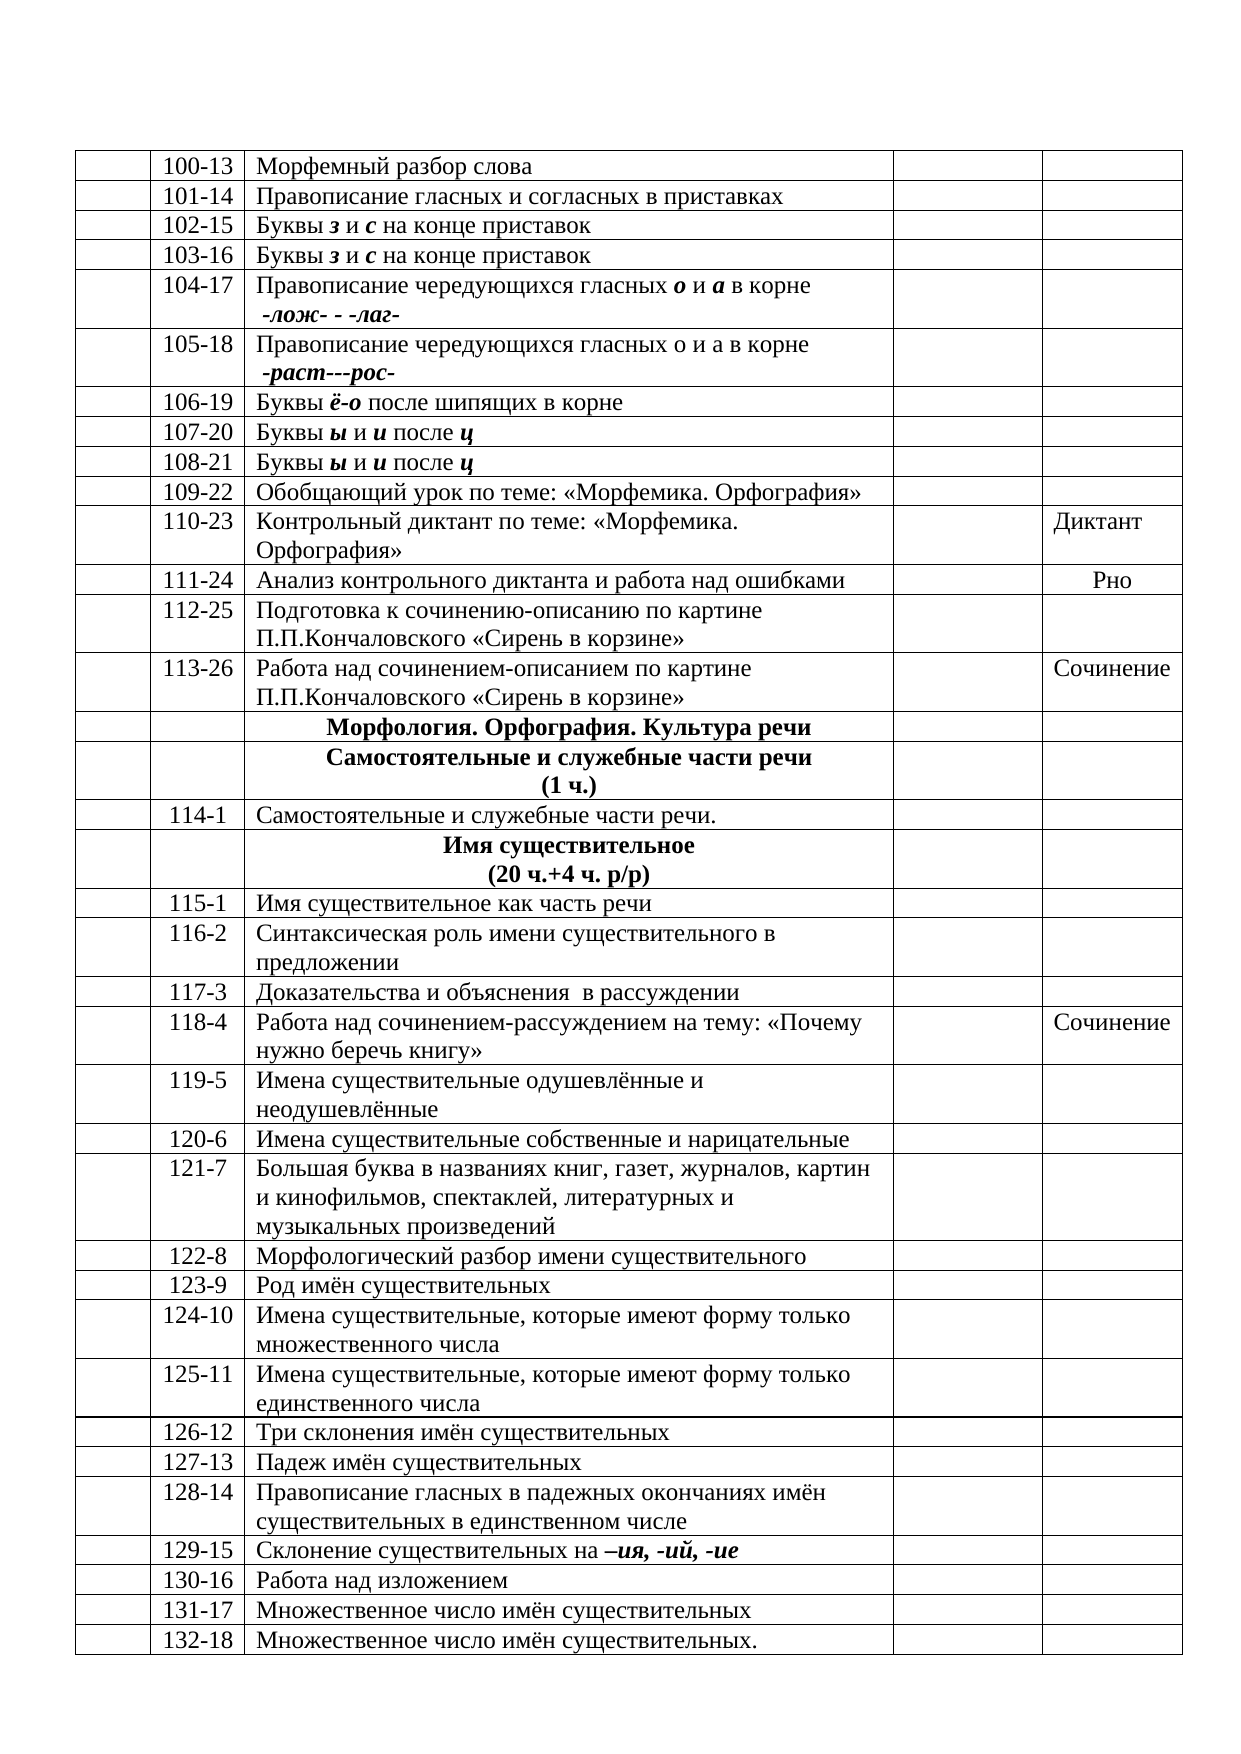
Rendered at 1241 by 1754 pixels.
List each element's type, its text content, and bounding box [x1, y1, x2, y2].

table_cell [894, 1271, 1042, 1299]
table_cell Самостоятельные и служебные части речи (1 ч.) [245, 742, 893, 799]
table_cell Морфемный разбор слова [245, 151, 893, 180]
table_cell 101-14 [151, 181, 244, 209]
table_cell [1043, 1154, 1182, 1240]
table_cell Имя существительное (20 ч.+4 ч. р/р) [245, 830, 893, 887]
table_cell [894, 506, 1042, 564]
table_cell 118-4 [151, 1007, 244, 1064]
table_cell [1043, 387, 1182, 416]
table_cell [1043, 329, 1182, 386]
table_cell 119-5 [151, 1065, 244, 1123]
table_cell [1043, 447, 1182, 476]
table_cell [1043, 1065, 1182, 1123]
table_cell [1043, 1477, 1182, 1534]
table_cell [76, 565, 150, 594]
table_cell [151, 742, 244, 799]
table_cell [894, 1477, 1042, 1534]
table_cell [1043, 1625, 1182, 1654]
table_cell Правописание чередующихся гласных о и а в корне -раст---рос- [245, 329, 893, 386]
table_cell [894, 417, 1042, 446]
table_cell Буквы з и с на конце приставок [245, 211, 893, 239]
table_cell [1043, 977, 1182, 1006]
table_cell [1043, 1447, 1182, 1476]
table_cell [1043, 830, 1182, 887]
table_cell Буквы ы и и после ц [245, 447, 893, 476]
table_cell 130-16 [151, 1565, 244, 1594]
table_cell [894, 830, 1042, 887]
table_cell [76, 1536, 150, 1564]
table_cell Рно [1043, 565, 1182, 594]
table_cell [894, 447, 1042, 476]
table_cell [894, 1065, 1042, 1123]
table_cell 132-18 [151, 1625, 244, 1654]
table_cell 116-2 [151, 918, 244, 976]
table_cell [76, 1625, 150, 1654]
table_cell [76, 1271, 150, 1299]
table_cell Буквы ы и и после ц [245, 417, 893, 446]
table_cell [894, 595, 1042, 652]
table_cell [76, 417, 150, 446]
table_cell [894, 1007, 1042, 1064]
table_cell Имя существительное как часть речи [245, 889, 893, 917]
table_cell [76, 742, 150, 799]
table_cell [1043, 1565, 1182, 1594]
table_cell [1043, 181, 1182, 209]
table_cell 121-7 [151, 1154, 244, 1240]
table_cell 123-9 [151, 1271, 244, 1299]
table_cell 127-13 [151, 1447, 244, 1476]
table_cell [894, 1300, 1042, 1358]
table_cell 120-6 [151, 1124, 244, 1152]
table_cell 100-13 [151, 151, 244, 180]
table_cell [151, 712, 244, 741]
table_cell [894, 387, 1042, 416]
table_cell [76, 800, 150, 829]
table_cell [894, 918, 1042, 976]
table_cell Работа над сочинением-рассуждением на тему: «Почему нужно беречь книгу» [245, 1007, 893, 1064]
table_cell [1043, 417, 1182, 446]
table_cell [894, 889, 1042, 917]
table_cell [894, 1241, 1042, 1269]
table_cell 102-15 [151, 211, 244, 239]
table_cell [76, 653, 150, 711]
table_cell 113-26 [151, 653, 244, 711]
table_cell [1043, 918, 1182, 976]
table_cell [1043, 1536, 1182, 1564]
table_cell Имена существительные собственные и нарицательные [245, 1124, 893, 1152]
table_cell [1043, 1300, 1182, 1358]
table_cell Морфология. Орфография. Культура речи [245, 712, 893, 741]
table_cell Обобщающий урок по теме: «Морфемика. Орфография» [245, 477, 893, 505]
table_cell [1043, 1241, 1182, 1269]
table_cell 117-3 [151, 977, 244, 1006]
table_cell [151, 830, 244, 887]
table_cell [76, 1359, 150, 1416]
table_cell Работа над сочинением-описанием по картине П.П.Кончаловского «Сирень в корзине» [245, 653, 893, 711]
table_cell Правописание чередующихся гласных о и а в корне -лож- - -лаг- [245, 270, 893, 328]
table_cell 103-16 [151, 240, 244, 269]
table_cell [76, 889, 150, 917]
table_cell [76, 1241, 150, 1269]
table_cell Буквы з и с на конце приставок [245, 240, 893, 269]
table_cell [894, 1124, 1042, 1152]
table_cell [76, 1565, 150, 1594]
table_cell [894, 270, 1042, 328]
table_cell [894, 653, 1042, 711]
table_cell [76, 1477, 150, 1534]
table_cell [76, 387, 150, 416]
table_cell [76, 977, 150, 1006]
table_cell 122-8 [151, 1241, 244, 1269]
table_cell Подготовка к сочинению-описанию по картине П.П.Кончаловского «Сирень в корзине» [245, 595, 893, 652]
table_cell Имена существительные, которые имеют форму только множественного числа [245, 1300, 893, 1358]
table_cell 110-23 [151, 506, 244, 564]
table_cell [76, 918, 150, 976]
table_cell [1043, 1595, 1182, 1624]
table_cell Синтаксическая роль имени существительного в предложении [245, 918, 893, 976]
table_cell Контрольный диктант по теме: «Морфемика. Орфография» [245, 506, 893, 564]
table_cell [76, 1065, 150, 1123]
table_cell [1043, 889, 1182, 917]
table_cell Диктант [1043, 506, 1182, 564]
table_cell [76, 181, 150, 209]
table_cell [894, 211, 1042, 239]
table_cell [76, 329, 150, 386]
table_cell [1043, 800, 1182, 829]
table_cell [76, 151, 150, 180]
table_cell Правописание гласных в падежных окончаниях имён существительных в единственном числе [245, 1477, 893, 1534]
table_cell [76, 1124, 150, 1152]
table_cell [1043, 240, 1182, 269]
table_cell [894, 712, 1042, 741]
table_cell [76, 1595, 150, 1624]
table_cell 114-1 [151, 800, 244, 829]
table_cell [1043, 477, 1182, 505]
table_cell [894, 1154, 1042, 1240]
table_cell [894, 977, 1042, 1006]
table_cell [894, 742, 1042, 799]
table_cell Доказательства и объяснения в рассуждении [245, 977, 893, 1006]
table_cell 105-18 [151, 329, 244, 386]
table_cell 112-25 [151, 595, 244, 652]
table_cell 108-21 [151, 447, 244, 476]
table_cell [894, 1565, 1042, 1594]
table_cell 106-19 [151, 387, 244, 416]
table_cell [894, 800, 1042, 829]
table_cell Множественное число имён существительных. [245, 1625, 893, 1654]
table_cell [76, 1154, 150, 1240]
table_cell Имена существительные одушевлённые и неодушевлённые [245, 1065, 893, 1123]
table_cell Работа над изложением [245, 1565, 893, 1594]
table_cell Буквы ё-о после шипящих в корне [245, 387, 893, 416]
table_cell [1043, 712, 1182, 741]
table_cell [76, 712, 150, 741]
table_cell [1043, 1124, 1182, 1152]
table_cell 128-14 [151, 1477, 244, 1534]
table_cell [76, 1418, 150, 1446]
table_cell Падеж имён существительных [245, 1447, 893, 1476]
table_cell [894, 151, 1042, 180]
table_cell Род имён существительных [245, 1271, 893, 1299]
table_cell [894, 477, 1042, 505]
table_cell [894, 240, 1042, 269]
table_cell [1043, 595, 1182, 652]
table_cell [894, 181, 1042, 209]
table_cell [894, 1359, 1042, 1416]
table_cell Склонение существительных на –ия, -ий, -ие [245, 1536, 893, 1564]
table_cell [894, 1418, 1042, 1446]
table_cell [894, 565, 1042, 594]
table_cell Анализ контрольного диктанта и работа над ошибками [245, 565, 893, 594]
table_cell [76, 506, 150, 564]
table_cell Большая буква в названиях книг, газет, журналов, картин и кинофильмов, спектаклей, литературных и музыкальных произведений [245, 1154, 893, 1240]
table_cell [76, 447, 150, 476]
table_cell [894, 1536, 1042, 1564]
table_cell [76, 211, 150, 239]
table_cell 124-10 [151, 1300, 244, 1358]
table_cell 125-11 [151, 1359, 244, 1416]
table_cell 129-15 [151, 1536, 244, 1564]
table_cell 104-17 [151, 270, 244, 328]
table_cell [76, 1447, 150, 1476]
table_cell [894, 329, 1042, 386]
table_cell [1043, 151, 1182, 180]
table_cell [76, 1300, 150, 1358]
table_cell [76, 477, 150, 505]
table_cell Три склонения имён существительных [245, 1418, 893, 1446]
table_cell Сочинение [1043, 653, 1182, 711]
table_cell 115-1 [151, 889, 244, 917]
table_cell [76, 830, 150, 887]
table_cell [76, 1007, 150, 1064]
table_cell [1043, 1418, 1182, 1446]
table_cell 131-17 [151, 1595, 244, 1624]
table_cell [1043, 211, 1182, 239]
table_cell [1043, 270, 1182, 328]
table_cell [76, 270, 150, 328]
table_cell Сочинение [1043, 1007, 1182, 1064]
table_cell [1043, 1359, 1182, 1416]
table_cell [894, 1625, 1042, 1654]
table_cell 126-12 [151, 1418, 244, 1446]
table_cell 107-20 [151, 417, 244, 446]
table_cell Множественное число имён существительных [245, 1595, 893, 1624]
table_cell [76, 595, 150, 652]
table_cell Правописание гласных и согласных в приставках [245, 181, 893, 209]
table_cell Самостоятельные и служебные части речи. [245, 800, 893, 829]
table_cell [894, 1447, 1042, 1476]
table_cell [1043, 1271, 1182, 1299]
table_cell 109-22 [151, 477, 244, 505]
table_cell [1043, 742, 1182, 799]
table_cell [76, 240, 150, 269]
table_cell Морфологический разбор имени существительного [245, 1241, 893, 1269]
table_cell 111-24 [151, 565, 244, 594]
table_cell Имена существительные, которые имеют форму только единственного числа [245, 1359, 893, 1416]
table_cell [894, 1595, 1042, 1624]
